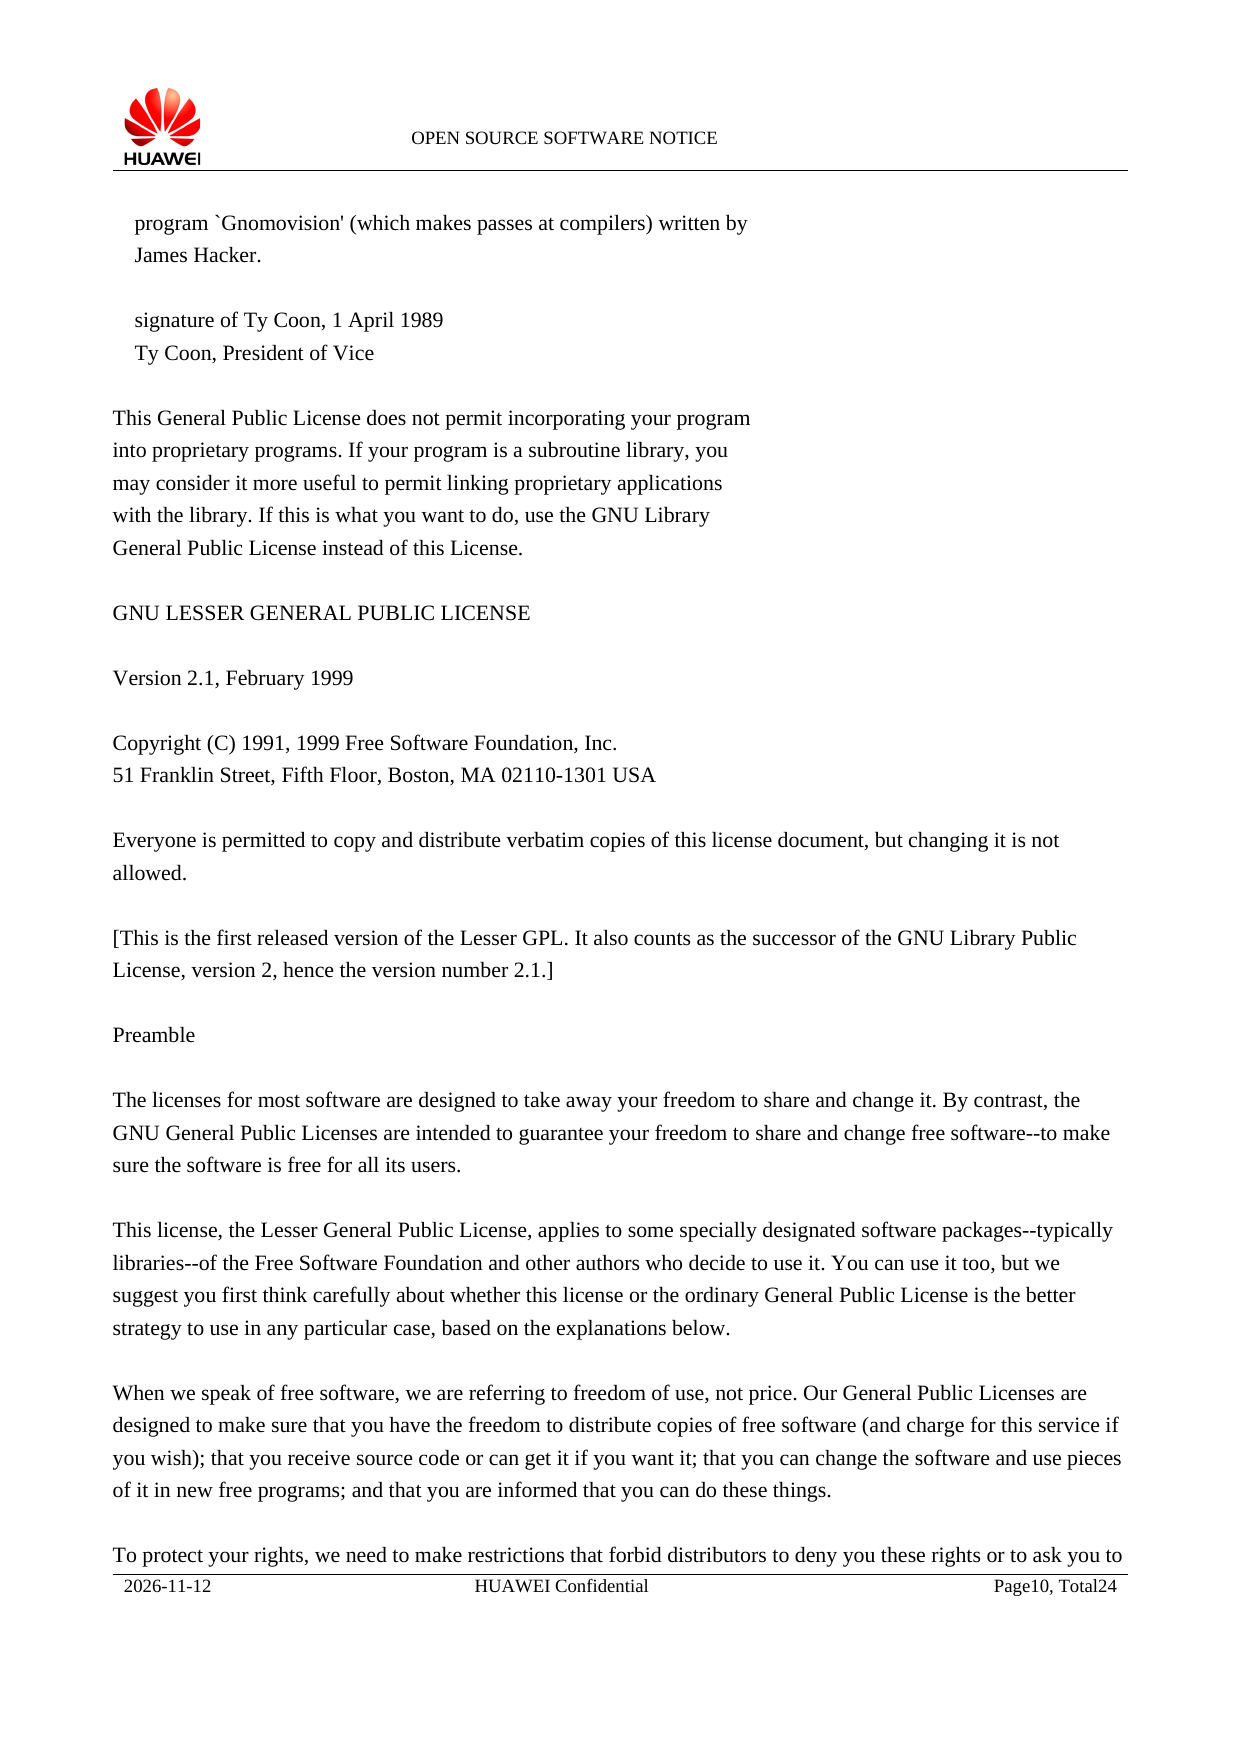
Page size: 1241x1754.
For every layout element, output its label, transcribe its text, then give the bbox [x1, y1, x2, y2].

text Copyright (C) 1991, 1999 Free Software Foundation, Inc. [112, 726, 1128, 759]
text James Hacker. [112, 239, 1128, 271]
text This General Public License does not permit incorporating your program [112, 401, 1128, 434]
text Preamble [112, 1019, 1128, 1051]
text may consider it more useful to permit linking proprietary applications [112, 466, 1128, 499]
text 51 Franklin Street, Fifth Floor, Boston, MA 02110-1301 USA [112, 759, 1128, 791]
text program `Gnomovision' (which makes passes at compilers) written by [112, 206, 1128, 239]
text The licenses for most software are designed to take away your freedom to share and change it. By contrast, the GNU General Public Licenses are intended to guarantee your freedom to share and change free software--to make sure the software is free for all its users. [112, 1084, 1128, 1181]
text Version 2.1, February 1999 [112, 661, 1128, 694]
text Everyone is permitted to copy and distribute verbatim copies of this license document, but changing it is not allowed. [112, 824, 1128, 889]
picture [124, 88, 201, 165]
text Ty Coon, President of Vice [112, 336, 1128, 369]
text When we speak of free software, we are referring to freedom of use, not price. Our General Public Licenses are designed to make sure that you have the freedom to distribute copies of free software (and charge for this service if you wish); that you receive source code or can get it if you want it; that you can change the software and use pieces of it in new free programs; and that you are informed that you can do these things. [112, 1376, 1128, 1506]
text signature of Ty Coon, 1 April 1989 [112, 304, 1128, 336]
text General Public License instead of this License. GNU LESSER GENERAL PUBLIC LICENSE [112, 531, 1128, 629]
text with the library. If this is what you want to do, use the GNU Library [112, 499, 1128, 531]
text into proprietary programs. If your program is a subroutine library, you [112, 434, 1128, 466]
text This license, the Lesser General Public License, applies to some specially designated software packages--typically libraries--of the Free Software Foundation and other authors who decide to use it. You can use it too, but we suggest you first think carefully about whether this license or the ordinary General Public License is the better strategy to use in any particular case, based on the explanations below. [112, 1214, 1128, 1344]
text [This is the first released version of the Lesser GPL. It also counts as the successor of the GNU Library Public License, version 2, hence the version number 2.1.] [112, 921, 1128, 986]
